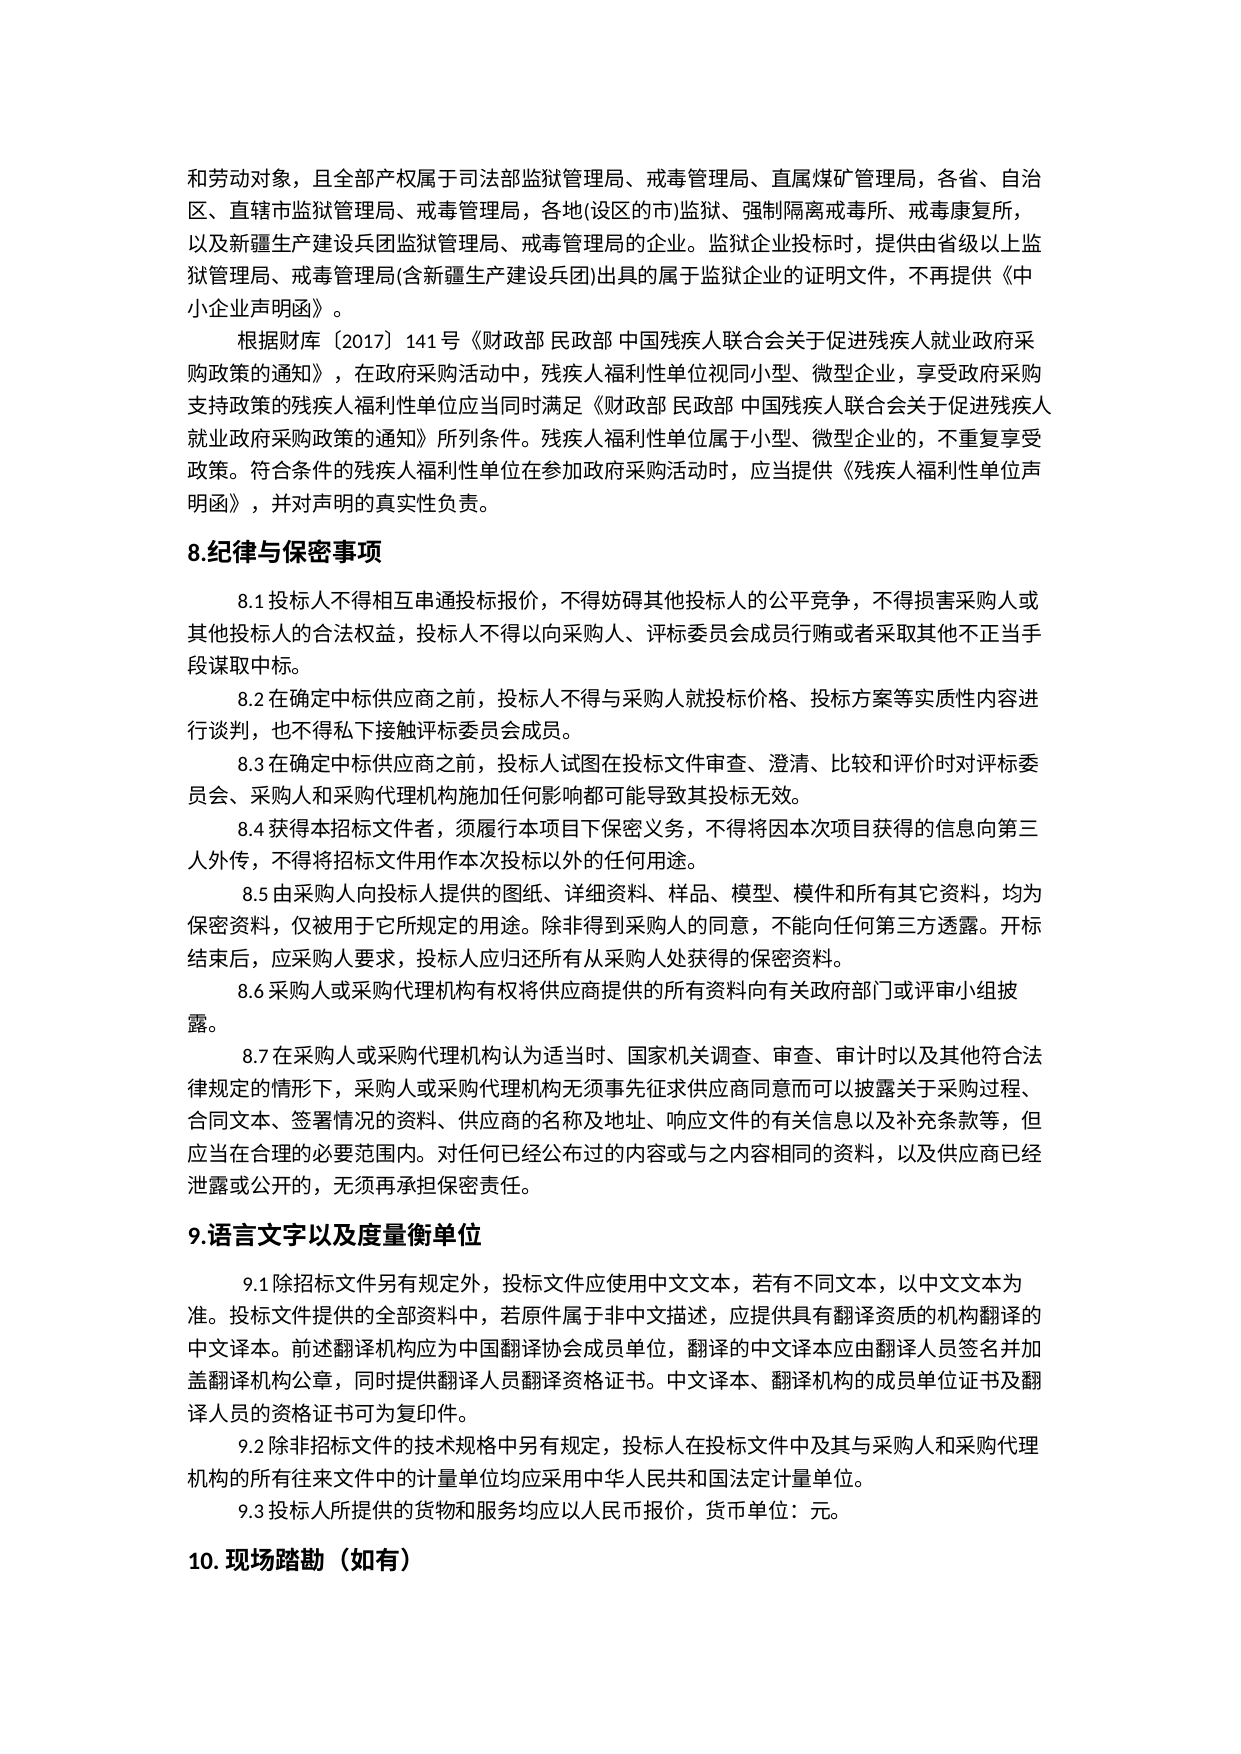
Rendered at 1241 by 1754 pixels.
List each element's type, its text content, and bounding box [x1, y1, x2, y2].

text 8.7在采购人或采购代理机构认为适当时、国家机关调查、审查、审计时以及其他符合法律规定的情形下，采购人或采购代理机构无须事先征求供应商同意而可以披露关于采购过程、合同文本、签署情况的资料、供应商的名称及地址、响应文件的有关信息以及补充条款等，但应当在合理的必要范围内。对任何已经公布过的内容或与之内容相同的资料，以及供应商已经泄露或公开的，无须再承担保密责任。 [187, 1039, 1053, 1202]
text 8.2在确定中标供应商之前，投标人不得与采购人就投标价格、投标方案等实质性内容进行谈判，也不得私下接触评标委员会成员。 [187, 682, 1053, 747]
text 8.6采购人或采购代理机构有权将供应商提供的所有资料向有关政府部门或评审小组披露。 [187, 974, 1053, 1039]
text 8.纪律与保密事项 [187, 519, 1053, 584]
text 9.3投标人所提供的货物和服务均应以人民币报价，货币单位：元。 [187, 1494, 1053, 1527]
text 8.3在确定中标供应商之前，投标人试图在投标文件审查、澄清、比较和评价时对评标委员会、采购人和采购代理机构施加任何影响都可能导致其投标无效。 [187, 747, 1053, 812]
text 9.1除招标文件另有规定外，投标文件应使用中文文本，若有不同文本，以中文文本为准。投标文件提供的全部资料中，若原件属于非中文描述，应提供具有翻译资质的机构翻译的中文译本。前述翻译机构应为中国翻译协会成员单位，翻译的中文译本应由翻译人员签名并加盖翻译机构公章，同时提供翻译人员翻译资格证书。中文译本、翻译机构的成员单位证书及翻译人员的资格证书可为复印件。 [187, 1267, 1053, 1429]
text 9.语言文字以及度量衡单位 [187, 1202, 1053, 1267]
text 10. 现场踏勘（如有） [187, 1527, 1053, 1592]
text 8.4获得本招标文件者，须履行本项目下保密义务，不得将因本次项目获得的信息向第三人外传，不得将招标文件用作本次投标以外的任何用途。 [187, 812, 1053, 877]
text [187, 162, 1053, 324]
text 9.2除非招标文件的技术规格中另有规定，投标人在投标文件中及其与采购人和采购代理机构的所有往来文件中的计量单位均应采用中华人民共和国法定计量单位。 [187, 1429, 1053, 1494]
text 8.1投标人不得相互串通投标报价，不得妨碍其他投标人的公平竞争，不得损害采购人或其他投标人的合法权益，投标人不得以向采购人、评标委员会成员行贿或者采取其他不正当手段谋取中标。 [187, 584, 1053, 682]
text 根据财库〔2017〕141号《财政部 民政部 中国残疾人联合会关于促进残疾人就业政府采购政策的通知》，在政府采购活动中，残疾人福利性单位视同小型、微型企业，享受政府采购支持政策的残疾人福利性单位应当同时满足《财政部 民政部 中国残疾人联合会关于促进残疾人就业政府采购政策的通知》所列条件。残疾人福利性单位属于小型、微型企业的，不重复享受政策。符合条件的残疾人福利性单位在参加政府采购活动时，应当提供《残疾人福利性单位声明函》，并对声明的真实性负责。 [187, 324, 1053, 519]
text 8.5由采购人向投标人提供的图纸、详细资料、样品、模型、模件和所有其它资料，均为保密资料，仅被用于它所规定的用途。除非得到采购人的同意，不能向任何第三方透露。开标结束后，应采购人要求，投标人应归还所有从采购人处获得的保密资料。 [187, 877, 1053, 974]
